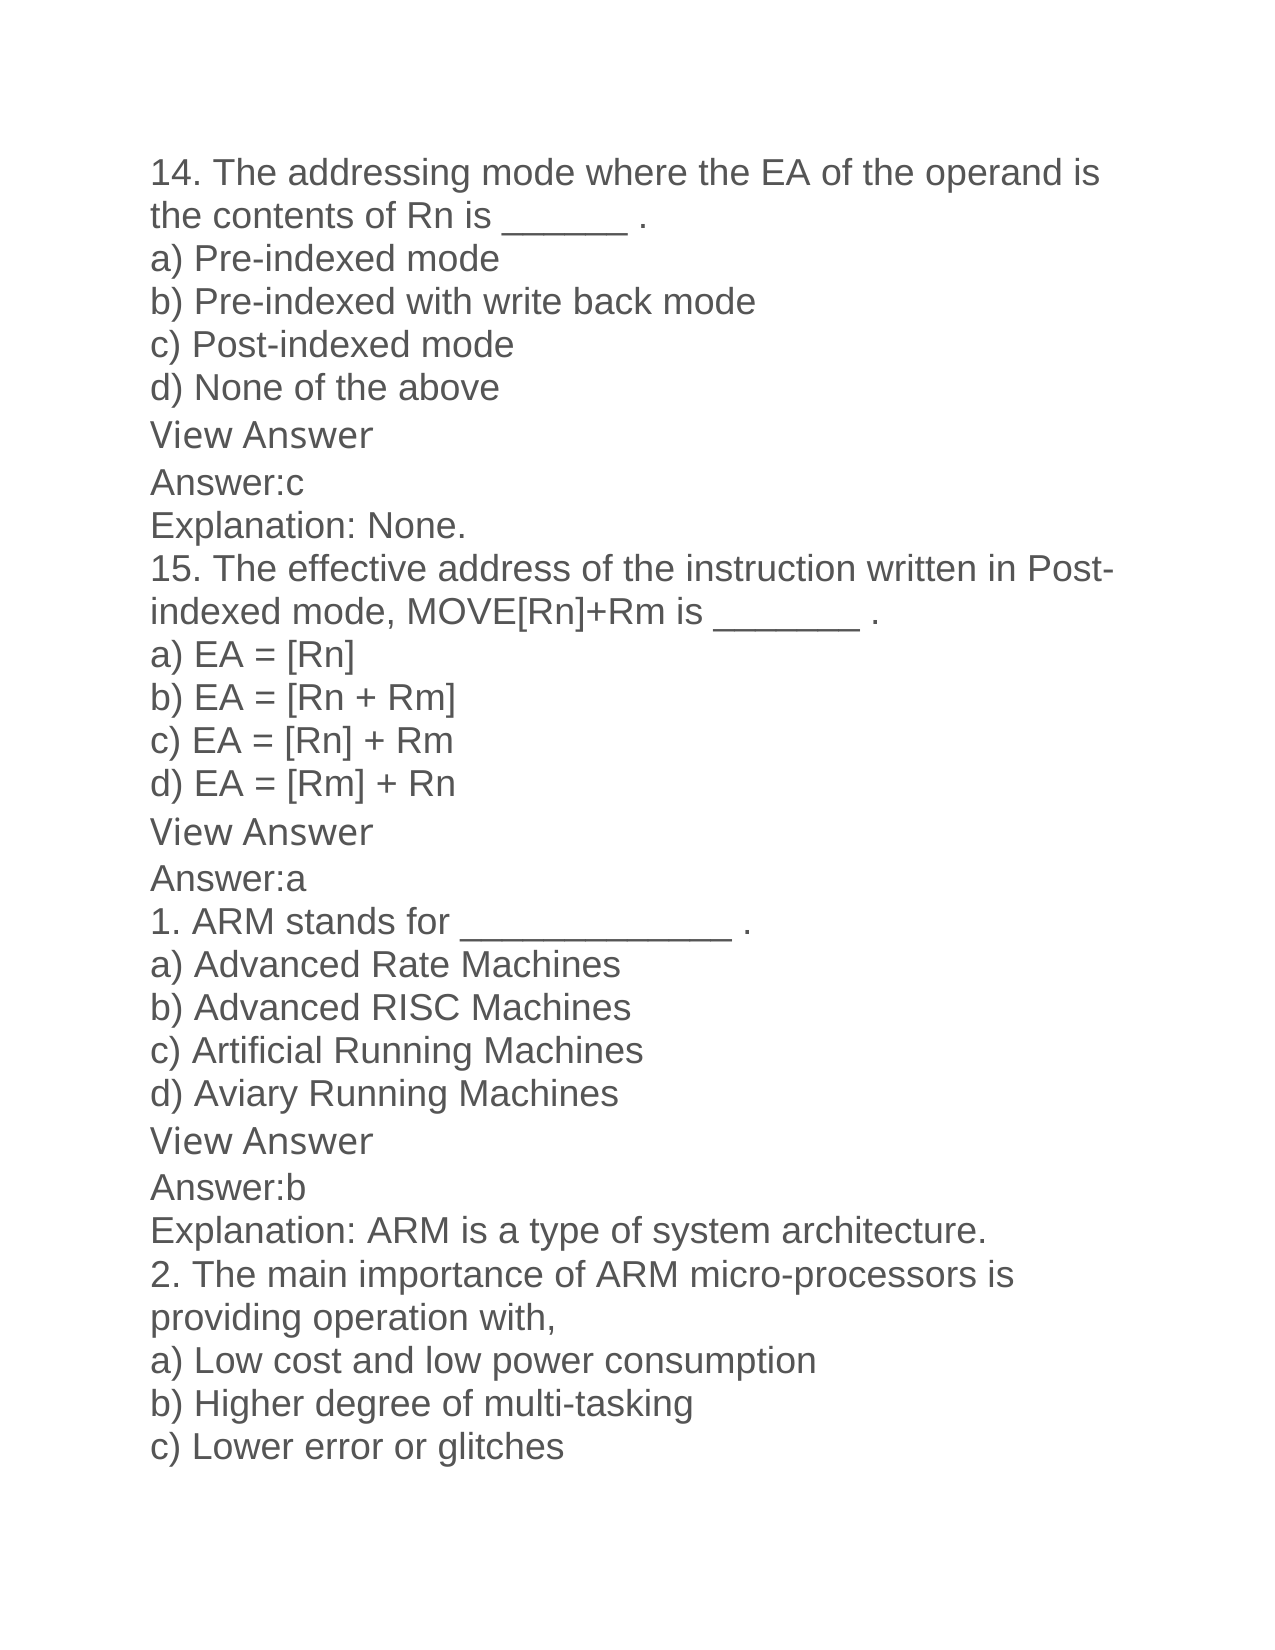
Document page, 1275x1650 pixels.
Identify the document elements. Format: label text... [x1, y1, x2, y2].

text 14. The addressing mode where the EA of the operand is the contents of Rn is ______ . a) Pre-indexed mode b) Pre-indexed with write back mode c) Post-indexed mode d) None of the above View Answer [150, 150, 1125, 460]
text 15. The effective address of the instruction written in Post-indexed mode, MOVE[Rn]+Rm is _______ . a) EA = [Rn] b) EA = [Rn + Rm] c) EA = [Rn] + Rm d) EA = [Rm] + Rn View Answer [150, 546, 1125, 856]
text Answer:a [150, 856, 1125, 899]
text Answer:b Explanation: ARM is a type of system architecture. [150, 1166, 1125, 1252]
text Answer:c Explanation: None. [150, 460, 1125, 546]
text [150, 1252, 1125, 1467]
text 1. ARM stands for _____________ . a) Advanced Rate Machines b) Advanced RISC Machines c) Artificial Running Machines d) Aviary Running Machines View Answer [150, 899, 1125, 1166]
